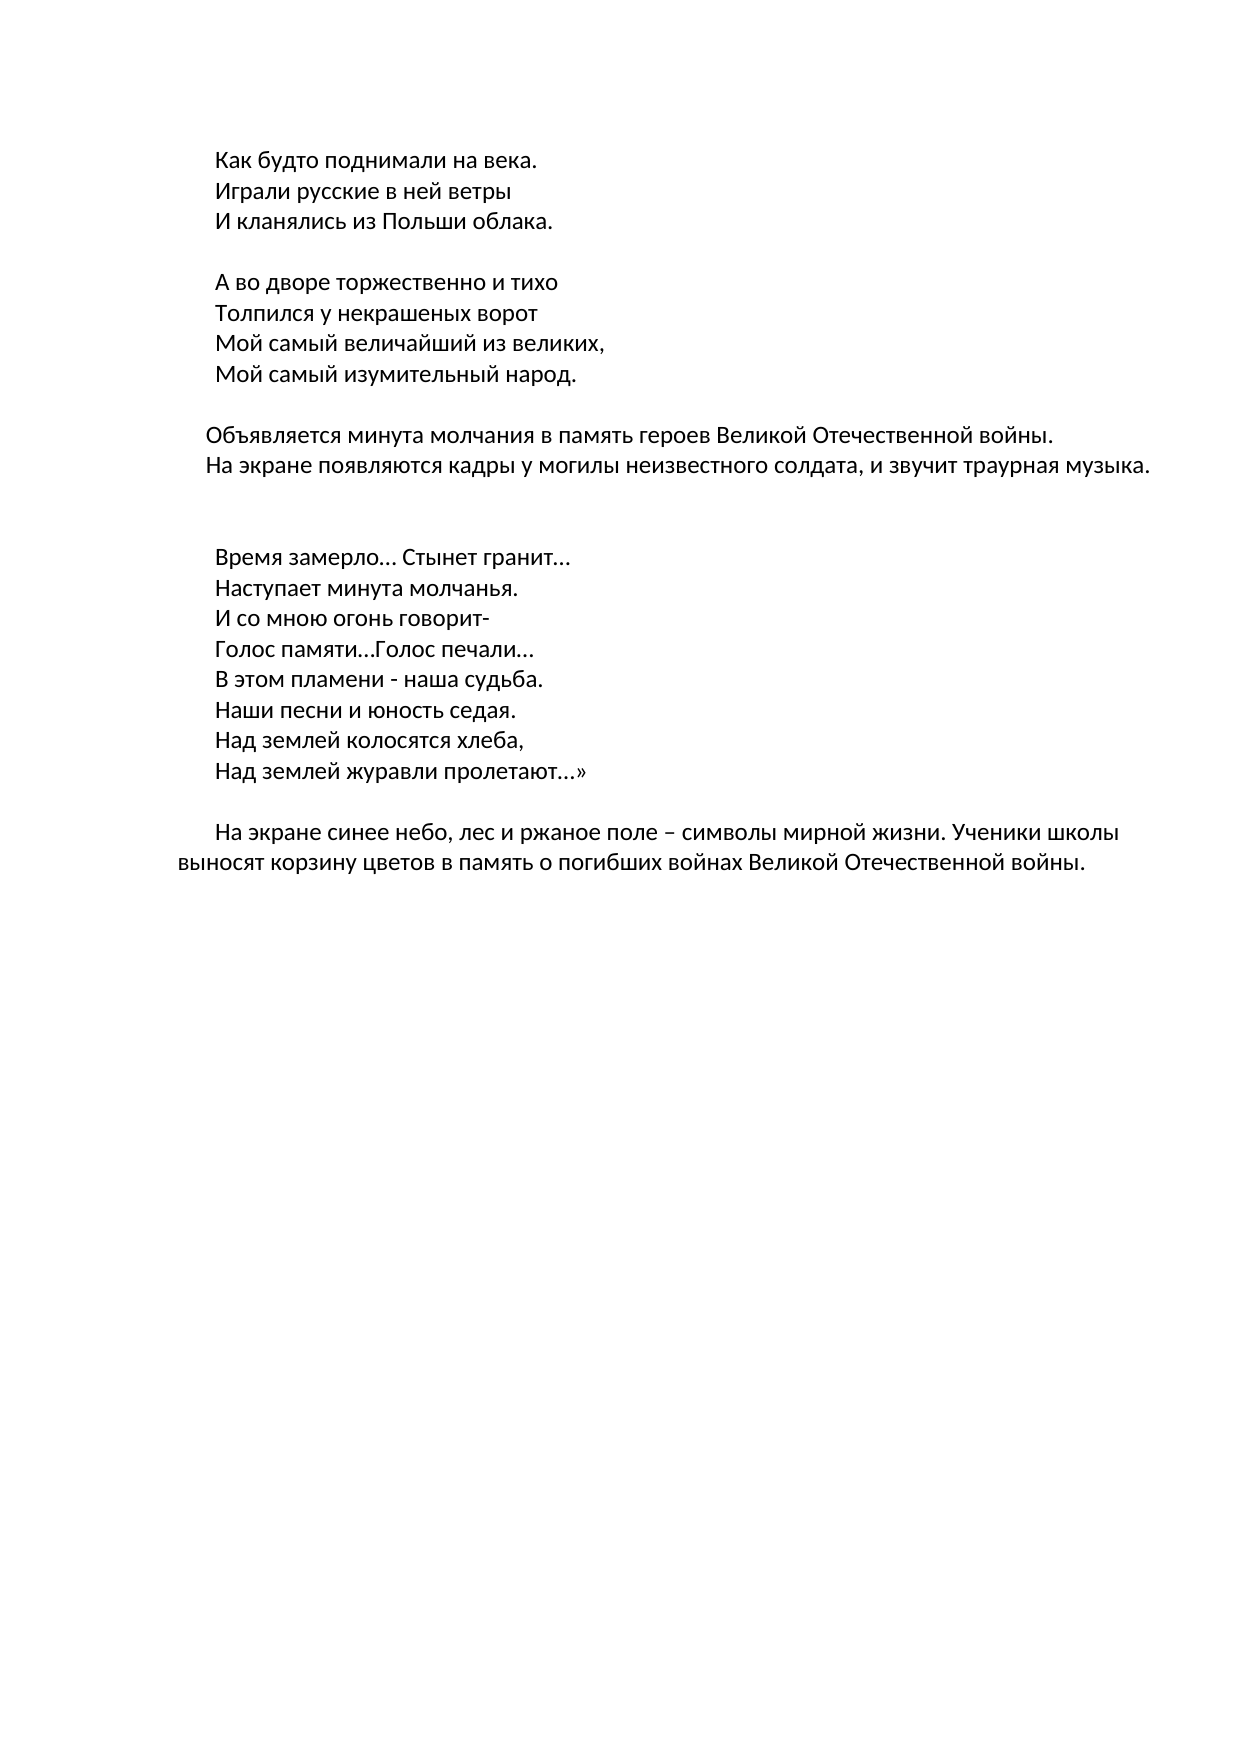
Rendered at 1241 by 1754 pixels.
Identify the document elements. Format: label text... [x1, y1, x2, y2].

text Наступает минута молчанья. [177, 572, 1152, 602]
text Время замерло… Стынет гранит… [177, 541, 1152, 572]
text Голос памяти…Голос печали… [177, 633, 1152, 663]
text На экране появляются кадры у могилы неизвестного солдата, и звучит траурная музыка. [177, 449, 1152, 480]
text И кланялись из Польши облака. [177, 205, 1152, 236]
text Мой самый величайший из великих, [177, 327, 1152, 358]
text А во дворе торжественно и тихо [177, 266, 1152, 297]
text Мой самый изумительный народ. [177, 358, 1152, 388]
text На экране синее небо, лес и ржаное поле – символы мирной жизни. Ученики школы выносят корзину цветов в память о погибших войнах Великой Отечественной войны. [177, 816, 1152, 877]
text И со мною огонь говорит- [177, 602, 1152, 633]
text Как будто поднимали на века. [177, 144, 1152, 175]
text Толпился у некрашеных ворот [177, 297, 1152, 327]
text Над землей журавли пролетают…» [177, 755, 1152, 785]
text Объявляется минута молчания в память героев Великой Отечественной войны. [177, 419, 1152, 449]
text Играли русские в ней ветры [177, 175, 1152, 205]
text В этом пламени - наша судьба. [177, 663, 1152, 694]
text Над землей колосятся хлеба, [177, 724, 1152, 755]
text Наши песни и юность седая. [177, 694, 1152, 724]
